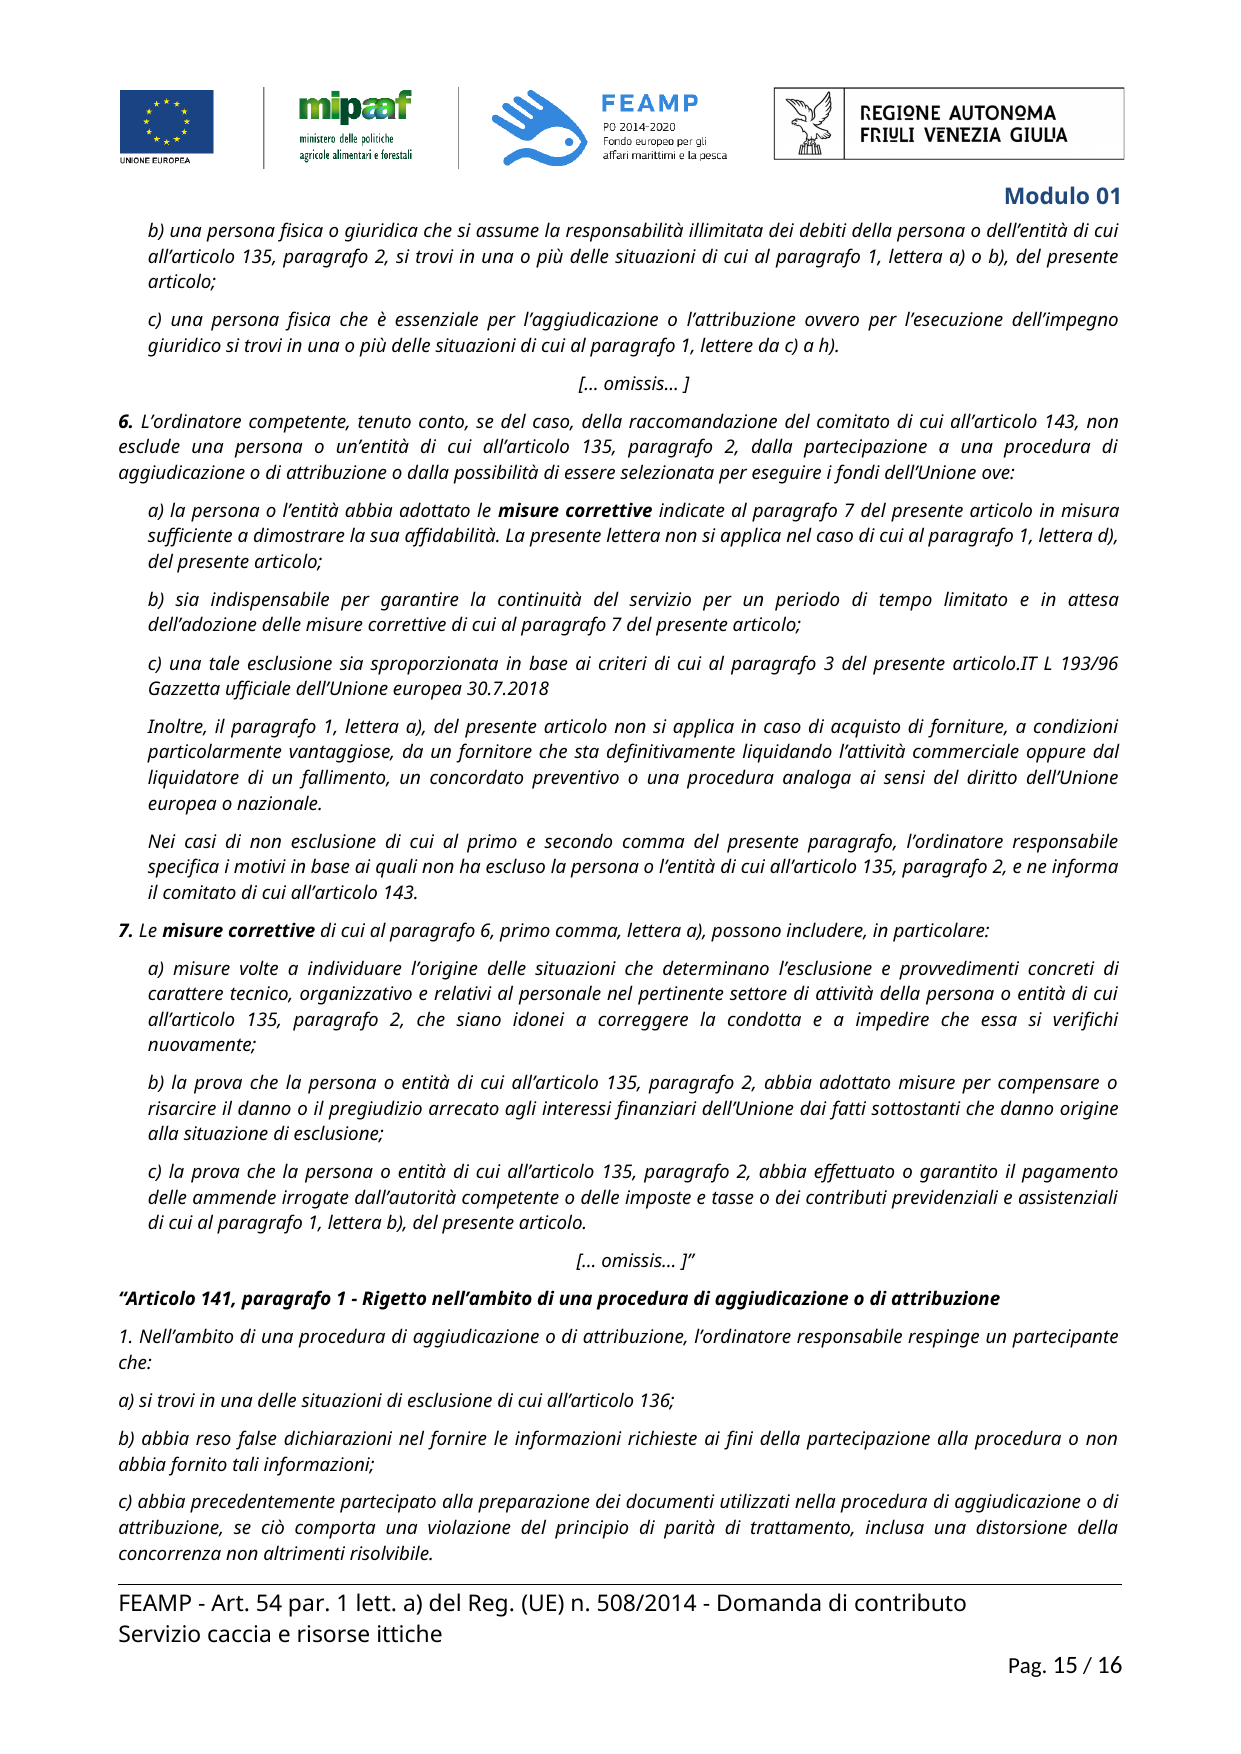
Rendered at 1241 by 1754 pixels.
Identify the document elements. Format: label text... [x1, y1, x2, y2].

text c) una tale esclusione sia sproporzionata in base ai criteri di cui al paragrafo 3 del presente articolo.IT L 193/96 Gazzetta ufficiale dell’Unione europea 30.7.2018 [148, 650, 1122, 701]
text [… omissis… ] [148, 370, 1122, 396]
text b) la prova che la persona o entità di cui all’articolo 135, paragrafo 2, abbia adottato misure per compensare o risarcire il danno o il pregiudizio arrecato agli interessi finanziari dell’Unione dai fatti sottostanti che danno origine alla situazione di esclusione; [148, 1069, 1122, 1146]
picture [773, 87, 1125, 160]
text [… omissis… ]” [148, 1248, 1122, 1273]
text a) la persona o l’entità abbia adottato le misure correttive indicate al paragrafo 7 del presente articolo in misura sufficiente a dimostrare la sua affidabilità. La presente lettera non si applica nel caso di cui al paragrafo 1, lettera d), del presente articolo; [148, 497, 1122, 574]
text b) una persona fisica o giuridica che si assume la responsabilità illimitata dei debiti della persona o dell’entità di cui all’articolo 135, paragrafo 2, si trovi in una o più delle situazioni di cui al paragrafo 1, lettera a) o b), del presente articolo; [148, 217, 1122, 294]
text 7. Le misure correttive di cui al paragrafo 6, primo comma, lettera a), possono includere, in particolare: [118, 917, 1122, 942]
text c) una persona fisica che è essenziale per l’aggiudicazione o l’attribuzione ovvero per l’esecuzione dell’impegno giuridico si trovi in una o più delle situazioni di cui al paragrafo 1, lettere da c) a h). [148, 307, 1122, 358]
text b) sia indispensabile per garantire la continuità del servizio per un periodo di tempo limitato e in attesa dell’adozione delle misure correttive di cui al paragrafo 7 del presente articolo; [148, 586, 1122, 637]
picture [79, 53, 762, 190]
text Nei casi di non esclusione di cui al primo e secondo comma del presente paragrafo, l’ordinatore responsabile specifica i motivi in base ai quali non ha escluso la persona o l’entità di cui all’articolo 135, paragrafo 2, e ne informa il comitato di cui all’articolo 143. [148, 828, 1122, 904]
text a) misure volte a individuare l’origine delle situazioni che determinano l’esclusione e provvedimenti concreti di carattere tecnico, organizzativo e relativi al personale nel pertinente settore di attività della persona o entità di cui all’articolo 135, paragrafo 2, che siano idonei a correggere la condotta e a impedire che essa si verifichi nuovamente; [148, 955, 1122, 1057]
text c) la prova che la persona o entità di cui all’articolo 135, paragrafo 2, abbia effettuato o garantito il pagamento delle ammende irrogate dall’autorità competente o delle imposte e tasse o dei contributi previdenziali e assistenziali di cui al paragrafo 1, lettera b), del presente articolo. [148, 1159, 1122, 1235]
text Inoltre, il paragrafo 1, lettera a), del presente articolo non si applica in caso di acquisto di forniture, a condizioni particolarmente vantaggiose, da un fornitore che sta definitivamente liquidando l’attività commerciale oppure dal liquidatore di un fallimento, un concordato preventivo o una procedura analoga ai sensi del diritto dell’Unione europea o nazionale. [148, 713, 1122, 815]
text c) abbia precedentemente partecipato alla preparazione dei documenti utilizzati nella procedura di aggiudicazione o di attribuzione, se ciò comporta una violazione del principio di parità di trattamento, inclusa una distorsione della concorrenza non altrimenti risolvibile. [118, 1489, 1122, 1565]
text b) abbia reso false dichiarazioni nel fornire le informazioni richieste ai fini della partecipazione alla procedura o non abbia fornito tali informazioni; [118, 1425, 1122, 1476]
text 6. L’ordinatore competente, tenuto conto, se del caso, della raccomandazione del comitato di cui all’articolo 143, non esclude una persona o un’entità di cui all’articolo 135, paragrafo 2, dalla partecipazione a una procedura di aggiudicazione o di attribuzione o dalla possibilità di essere selezionata per eseguire i fondi dell’Unione ove: [118, 408, 1122, 485]
text “Articolo 141, paragrafo 1 - Rigetto nell’ambito di una procedura di aggiudicazione o di attribuzione [118, 1286, 1122, 1311]
text a) si trovi in una delle situazioni di esclusione di cui all’articolo 136; [118, 1387, 1122, 1413]
text 1. Nell’ambito di una procedura di aggiudicazione o di attribuzione, l’ordinatore responsabile respinge un partecipante che: [118, 1324, 1122, 1375]
